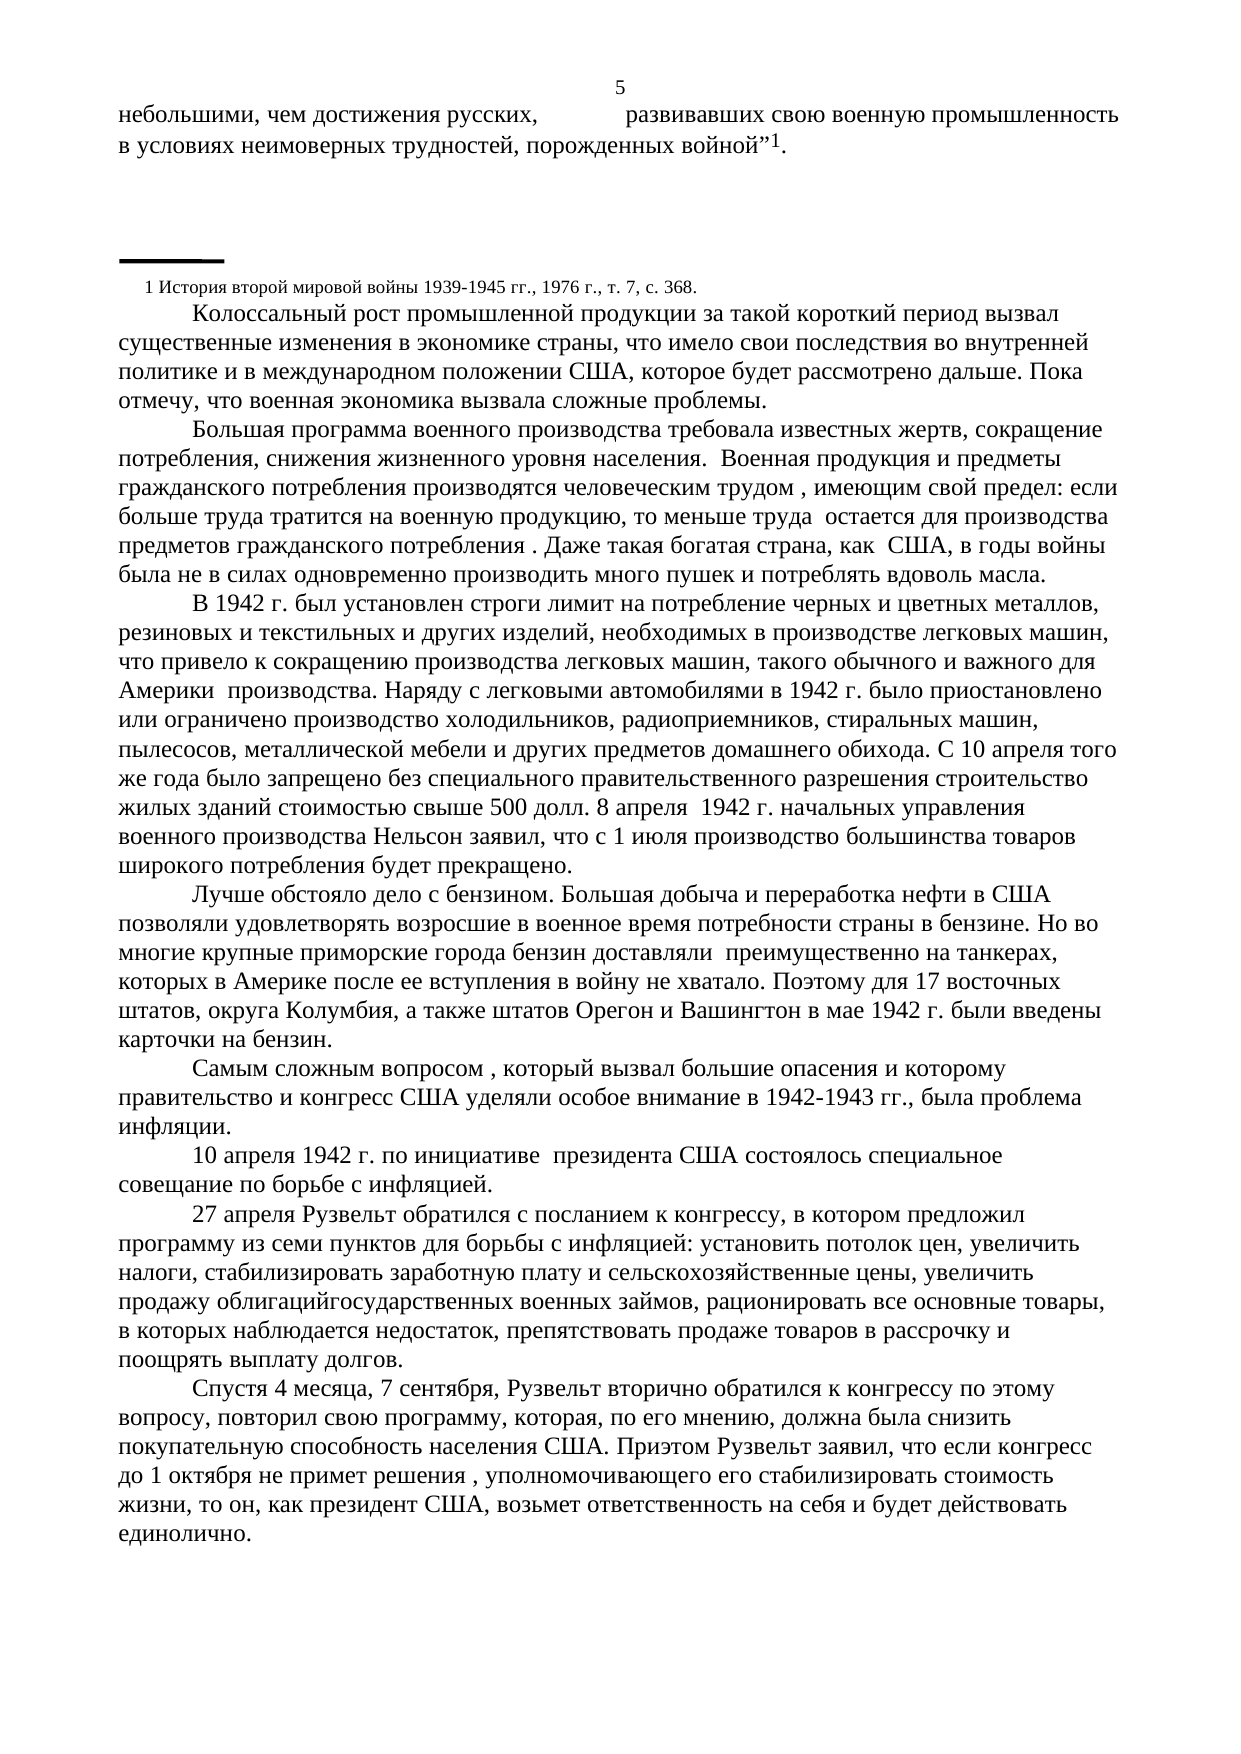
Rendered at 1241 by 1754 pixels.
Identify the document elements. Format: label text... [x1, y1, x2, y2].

text 1 История второй мировой войны 1939-1945 гг., 1976 г., т. 7, с. 368. [118, 275, 1122, 297]
text Лучше обстояло дело с бензином. Большая добыча и переработка нефти в США позволяли удовлетворять возросшие в военное время потребности страны в бензине. Но во многие крупные приморские города бензин доставляли преимущественно на танкерах, которых в Америке после ее вступления в войну не хватало. Поэтому для 17 восточных штатов, округа Колумбия, а также штатов Орегон и Вашингтон в мае 1942 г. были введены карточки на бензин. [118, 879, 1122, 1053]
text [118, 99, 1122, 159]
text Колоссальный рост промышленной продукции за такой короткий период вызвал существенные изменения в экономике страны, что имело свои последствия во внутренней политике и в международном положении США, которое будет рассмотрено дальше. Пока отмечу, что военная экономика вызвала сложные проблемы. [118, 297, 1122, 414]
text Спустя 4 месяца, 7 сентября, Рузвельт вторично обратился к конгрессу по этому вопросу, повторил свою программу, которая, по его мнению, должна была снизить покупательную способность населения США. Приэтом Рузвельт заявил, что если конгресс до 1 октября не примет решения , уполномочивающего его стабилизировать стоимость жизни, то он, как президент США, возьмет ответственность на себя и будет действовать единолично. [118, 1373, 1122, 1547]
text Большая программа военного производства требовала известных жертв, сокращение потребления, снижения жизненного уровня населения. Военная продукция и предметы гражданского потребления производятся человеческим трудом , имеющим свой предел: если больше труда тратится на военную продукцию, то меньше труда остается для производства предметов гражданского потребления . Даже такая богатая страна, как США, в годы войны была не в силах одновременно производить много пушек и потреблять вдоволь масла. [118, 414, 1122, 588]
text 10 апреля 1942 г. по инициативе президента США состоялось специальное совещание по борьбе с инфляцией. [118, 1140, 1122, 1198]
text В 1942 г. был установлен строги лимит на потребление черных и цветных металлов, резиновых и текстильных и других изделий, необходимых в производстве легковых машин, что привело к сокращению производства легковых машин, такого обычного и важного для Америки производства. Наряду с легковыми автомобилями в 1942 г. было приостановлено или ограничено производство холодильников, радиоприемников, стиральных машин, пылесосов, металлической мебели и других предметов домашнего обихода. С 10 апреля того же года было запрещено без специального правительственного разрешения строительство жилых зданий стоимостью свыше 500 долл. 8 апреля 1942 г. начальных управления военного производства Нельсон заявил, что с 1 июля производство большинства товаров широкого потребления будет прекращено. [118, 588, 1122, 879]
text Самым сложным вопросом , который вызвал большие опасения и которому правительство и конгресс США уделяли особое внимание в 1942-1943 гг., была проблема инфляции. [118, 1053, 1122, 1140]
text 27 апреля Рузвельт обратился с посланием к конгрессу, в котором предложил программу из семи пунктов для борьбы с инфляцией: установить потолок цен, увеличить налоги, стабилизировать заработную плату и сельскохозяйственные цены, увеличить продажу облигацийгосударственных военных займов, рационировать все основные товары, в которых наблюдается недостаток, препятствовать продаже товаров в рассрочку и поощрять выплату долгов. [118, 1198, 1122, 1373]
